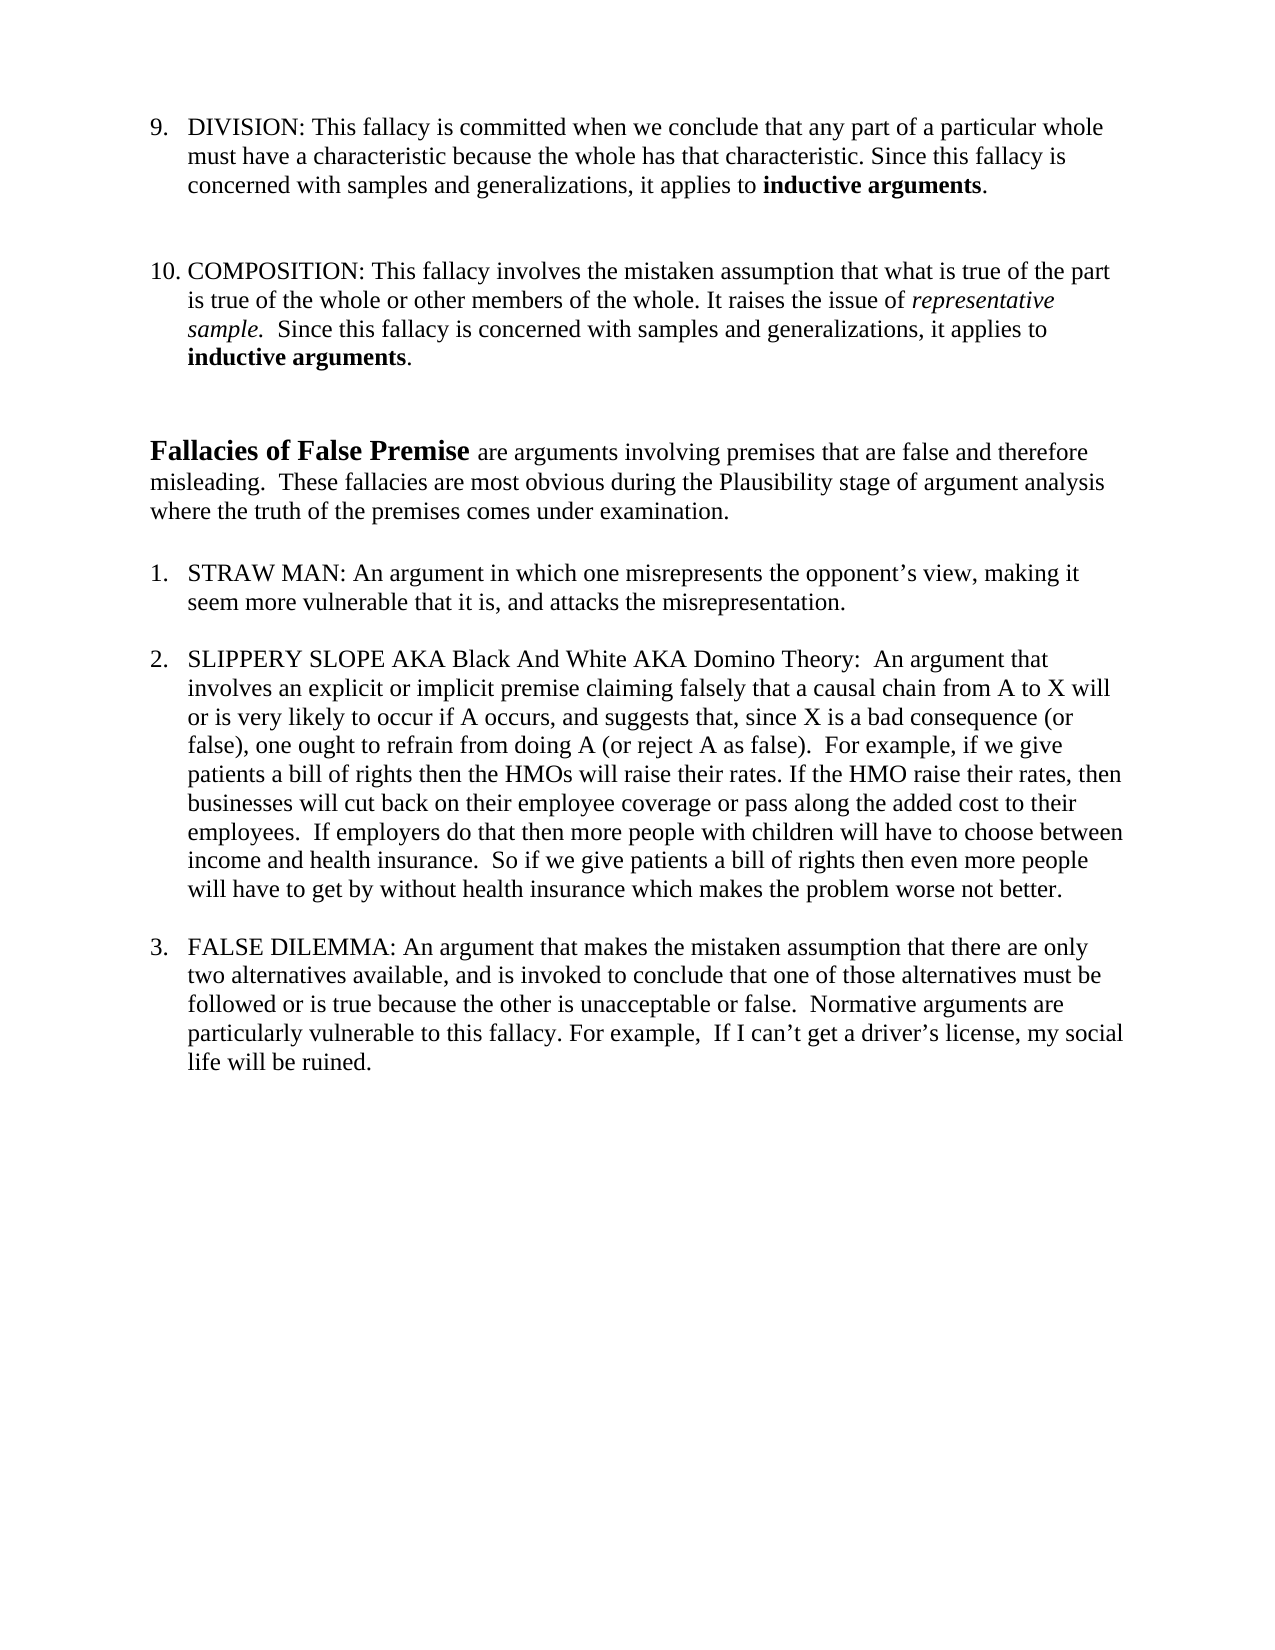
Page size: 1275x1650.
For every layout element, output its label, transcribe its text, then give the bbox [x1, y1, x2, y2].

list COMPOSITION: This fallacy involves the mistaken assumption that what is true of the part is true of the whole or other members of the whole. It raises the issue of representative sample. Since this fallacy is concerned with samples and generalizations, it applies to inductive arguments. [150, 256, 1125, 371]
list SLIPPERY SLOPE AKA Black And White AKA Domino Theory: An argument that involves an explicit or implicit premise claiming falsely that a causal chain from A to X will or is very likely to occur if A occurs, and suggests that, since X is a bad consequence (or false), one ought to refrain from doing A (or reject A as false). For example, if we give patients a bill of rights then the HMOs will raise their rates. If the HMO raise their rates, then businesses will cut back on their employee coverage or pass along the added cost to their employees. If employers do that then more people with children will have to choose between income and health insurance. So if we give patients a bill of rights then even more people will have to get by without health insurance which makes the problem worse not better. [150, 644, 1125, 903]
text Fallacies of False Premise are arguments involving premises that are false and therefore misleading. These fallacies are most obvious during the Plausibility stage of argument analysis where the truth of the premises comes under examination. [150, 433, 1125, 524]
list FALSE DILEMMA: An argument that makes the mistaken assumption that there are only two alternatives available, and is invoked to conclude that one of those alternatives must be followed or is true because the other is unacceptable or false. Normative arguments are particularly vulnerable to this fallacy. For example, If I can’t get a driver’s license, my social life will be ruined. [150, 932, 1125, 1076]
list DIVISION: This fallacy is committed when we conclude that any part of a particular whole must have a characteristic because the whole has that characteristic. Since this fallacy is concerned with samples and generalizations, it applies to inductive arguments. [150, 112, 1125, 199]
list STRAW MAN: An argument in which one misrepresents the opponent’s view, making it seem more vulnerable that it is, and attacks the misrepresentation. [150, 558, 1125, 616]
